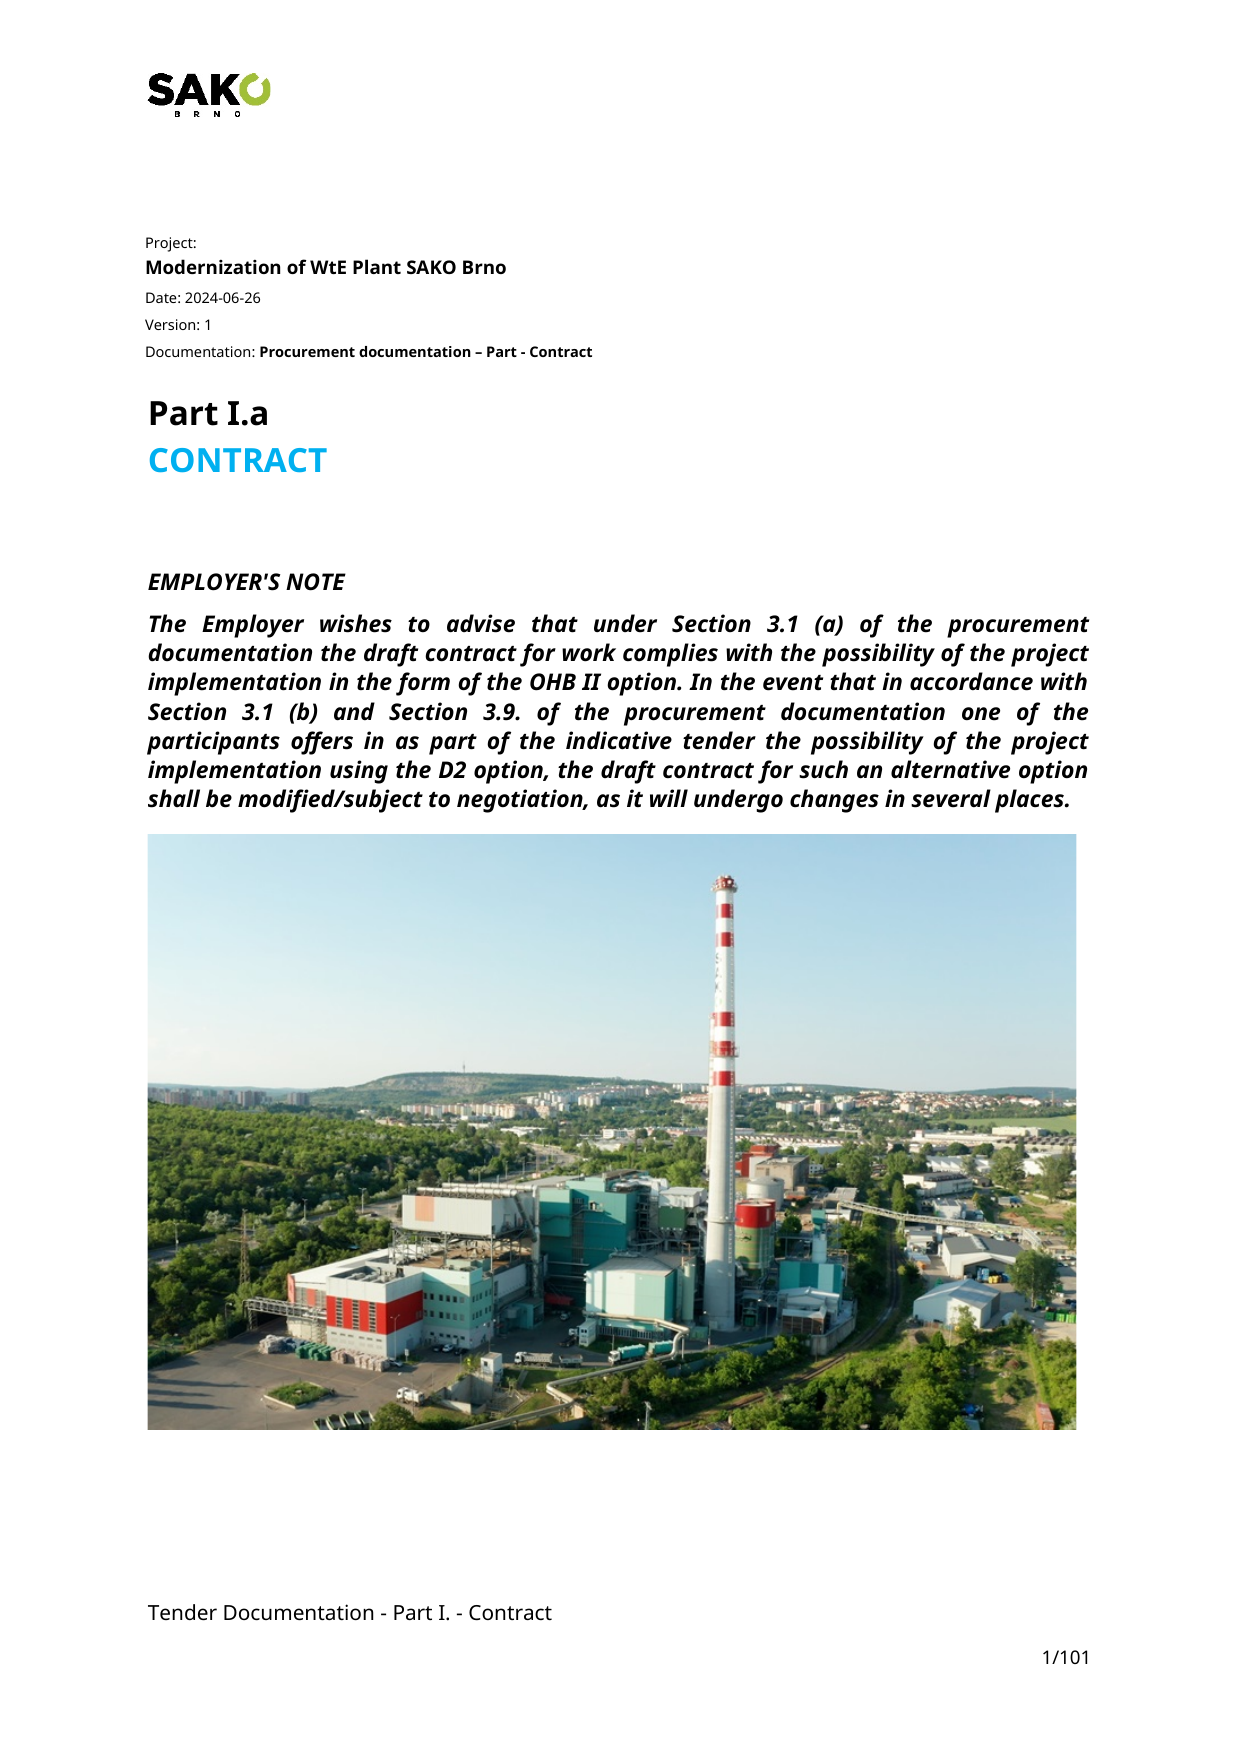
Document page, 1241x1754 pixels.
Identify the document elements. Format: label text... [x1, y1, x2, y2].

text EMPLOYER'S NOTE [148, 565, 1093, 597]
picture [147, 834, 1077, 1430]
text Part I.a [148, 397, 1093, 432]
text CONTRACT [148, 444, 1093, 480]
picture [147, 73, 271, 117]
text The Employer wishes to advise that under Section 3.1 (a) of the procurement documentation the draft contract for work complies with the possibility of the project implementation in the form of the OHB II option. In the event that in accordance with Section 3.1 (b) and Section 3.9. of the procurement documentation one of the participants offers in as part of the indicative tender the possibility of the project implementation using the D2 option, the draft contract for such an alternative option shall be modified/subject to negotiation, as it will undergo changes in several places. [148, 609, 1093, 813]
